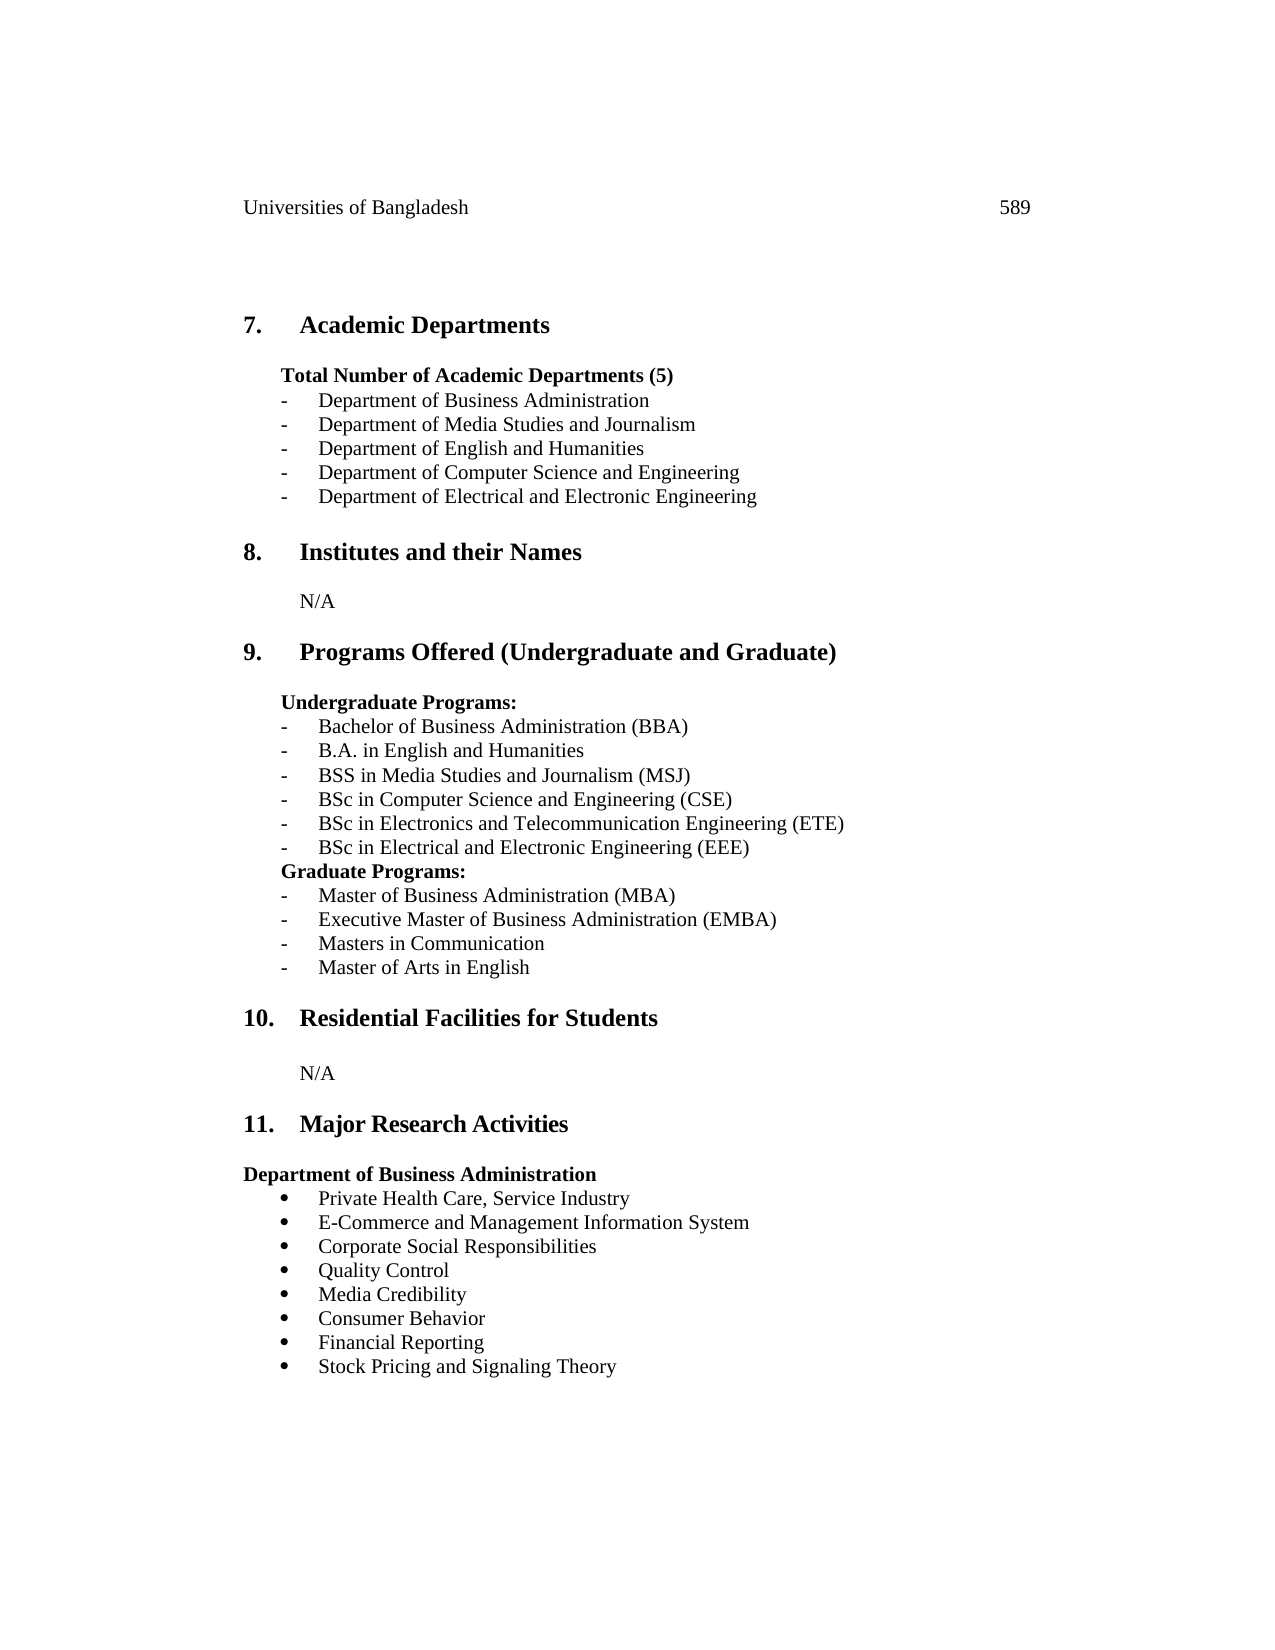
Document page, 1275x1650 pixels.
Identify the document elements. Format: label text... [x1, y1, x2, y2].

text 10. Residential Facilities for Students [243, 1003, 1032, 1032]
list Bachelor of Business Administration (BBA) [281, 714, 1032, 738]
list BSc in Computer Science and Engineering (CSE) [281, 787, 1032, 811]
text N/A [243, 1061, 1032, 1085]
list Department of Media Studies and Journalism [281, 412, 1032, 436]
list Consumer Behavior [281, 1306, 1032, 1330]
text 11. Major Research Activities [243, 1109, 1032, 1137]
list Master of Business Administration (MBA) [281, 883, 1032, 907]
text Graduate Programs: [281, 859, 1032, 883]
list E-Commerce and Management Information System [281, 1210, 1032, 1234]
list Department of Business Administration [281, 387, 1032, 412]
list Corporate Social Responsibilities [281, 1234, 1032, 1258]
text Undergraduate Programs: [281, 690, 1032, 714]
text 9. Programs Offered (Undergraduate and Graduate) [243, 637, 1032, 666]
text Department of Business Administration [243, 1162, 1032, 1186]
list Department of Computer Science and Engineering [281, 460, 1032, 484]
list BSc in Electrical and Electronic Engineering (EEE) [281, 835, 1032, 859]
list Department of English and Humanities [281, 436, 1032, 460]
text 8. Institutes and their Names [243, 537, 1032, 565]
list B.A. in English and Humanities [281, 738, 1032, 762]
list BSS in Media Studies and Journalism (MSJ) [281, 762, 1032, 787]
text Total Number of Academic Departments (5) [281, 363, 1032, 387]
list Private Health Care, Service Industry [281, 1186, 1032, 1210]
list Executive Master of Business Administration (EMBA) [281, 907, 1032, 931]
list Department of Electrical and Electronic Engineering [281, 484, 1032, 508]
list Master of Arts in English [281, 955, 1032, 979]
text N/A [243, 589, 1032, 613]
text 7. Academic Departments [243, 311, 1032, 339]
list Media Credibility [281, 1282, 1032, 1306]
list Quality Control [281, 1258, 1032, 1282]
list Financial Reporting [281, 1330, 1032, 1354]
list BSc in Electronics and Telecommunication Engineering (ETE) [281, 811, 1032, 835]
list Masters in Communication [281, 931, 1032, 955]
list Stock Pricing and Signaling Theory [281, 1354, 1032, 1378]
